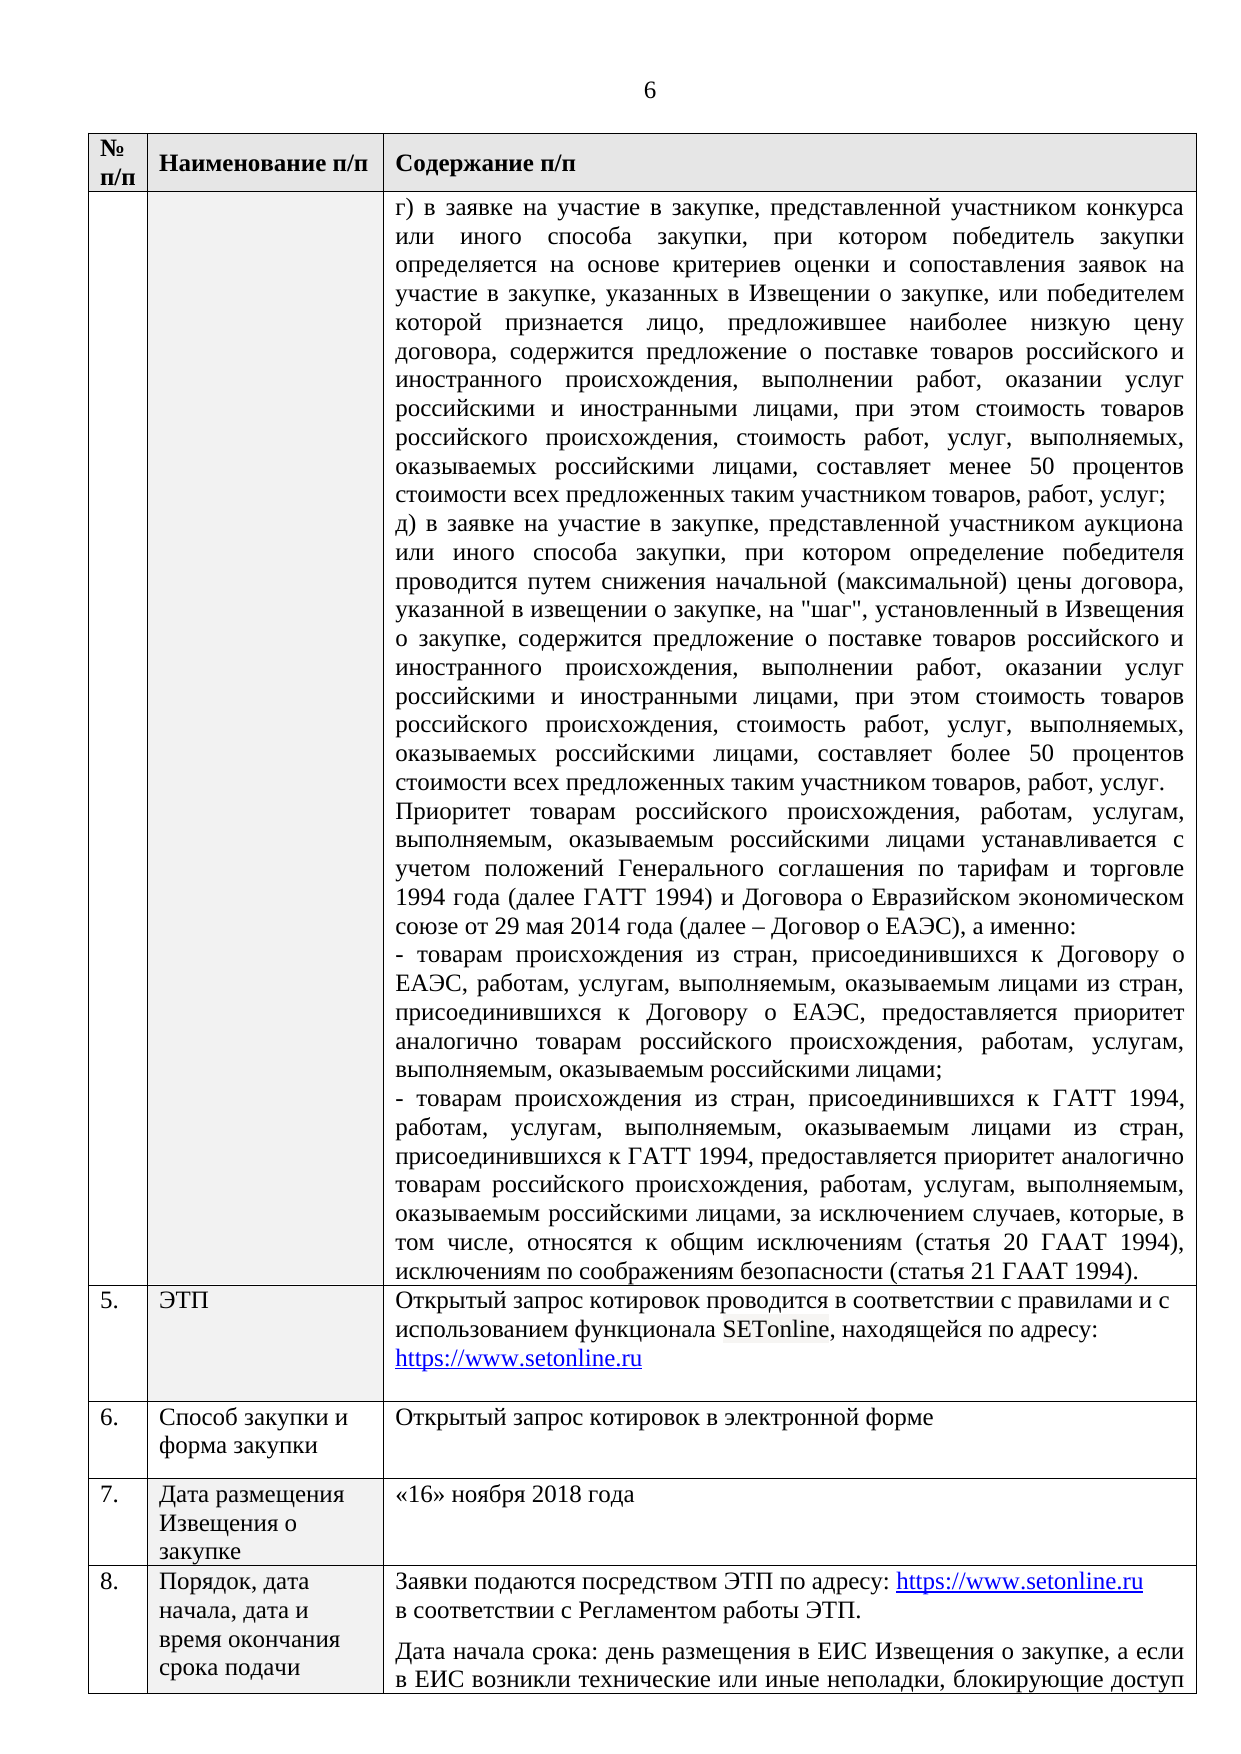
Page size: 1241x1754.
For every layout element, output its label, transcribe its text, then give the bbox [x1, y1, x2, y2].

table_cell ЭТП [148, 1286, 383, 1401]
table_header № п/п [89, 134, 147, 191]
table_cell [89, 1286, 147, 1401]
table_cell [384, 1566, 1196, 1693]
table_header Наименование п/п [148, 134, 383, 191]
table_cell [148, 192, 383, 1284]
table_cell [148, 1566, 383, 1693]
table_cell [384, 192, 1196, 1284]
table_cell [89, 1402, 147, 1478]
table_cell Открытый запрос котировок в электронной форме [384, 1402, 1196, 1478]
table_header Содержание п/п [384, 134, 1196, 191]
table_cell Открытый запрос котировок проводится в соответствии с правилами и с использованием функционала SETonline, находящейся по адресу: https://www.setonline.ru [384, 1286, 1196, 1401]
table_cell [89, 192, 147, 1284]
table_cell «16» ноября 2018 года [384, 1479, 1196, 1565]
table_cell [89, 1566, 147, 1693]
table_cell [89, 1479, 147, 1565]
table_cell Дата размещения Извещения о закупке [148, 1479, 383, 1565]
table_cell Способ закупки и форма закупки [148, 1402, 383, 1478]
